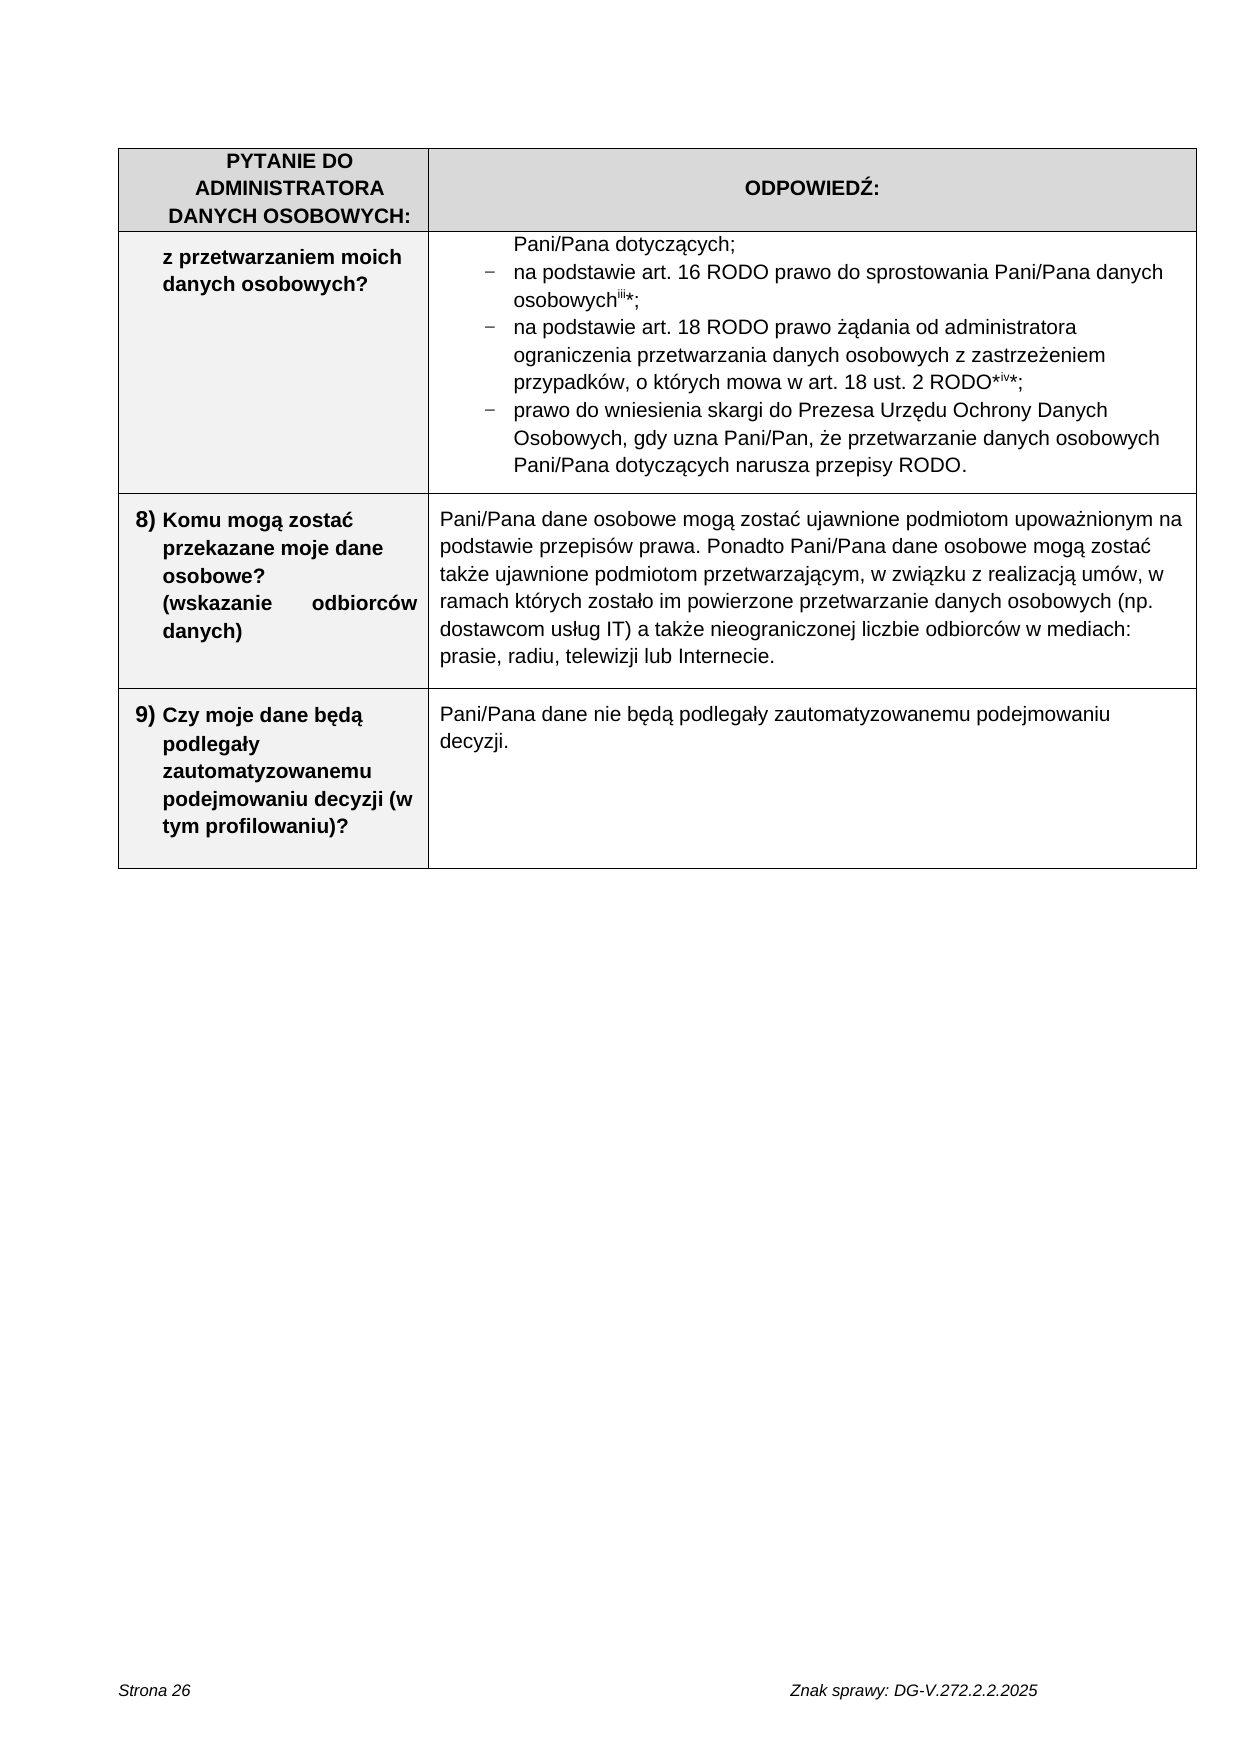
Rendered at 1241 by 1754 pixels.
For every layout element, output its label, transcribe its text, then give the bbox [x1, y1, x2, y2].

table_cell Pani/Pana dane nie będą podlegały zautomatyzowanemu podejmowaniu decyzji. [429, 689, 1196, 868]
table_cell Komu mogą zostać przekazane moje dane osobowe? (wskazanie odbiorców danych) [119, 494, 428, 688]
table_header ODPOWIEDŹ: [429, 149, 1196, 231]
table_cell Pani/Pana dane osobowe mogą zostać ujawnione podmiotom upoważnionym na podstawie przepisów prawa. Ponadto Pani/Pana dane osobowe mogą zostać także ujawnione podmiotom przetwarzającym, w związku z realizacją umów, w ramach których zostało im powierzone przetwarzanie danych osobowych (np. dostawcom usług IT) a także nieograniczonej liczbie odbiorców w mediach: prasie, radiu, telewizji lub Internecie. [429, 494, 1196, 688]
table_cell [429, 232, 1196, 493]
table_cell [119, 232, 428, 493]
table_cell Czy moje dane będą podlegały zautomatyzowanemu podejmowaniu decyzji (w tym profilowaniu)? [119, 689, 428, 868]
table_header PYTANIE DO ADMINISTRATORA DANYCH OSOBOWYCH: [119, 149, 428, 231]
